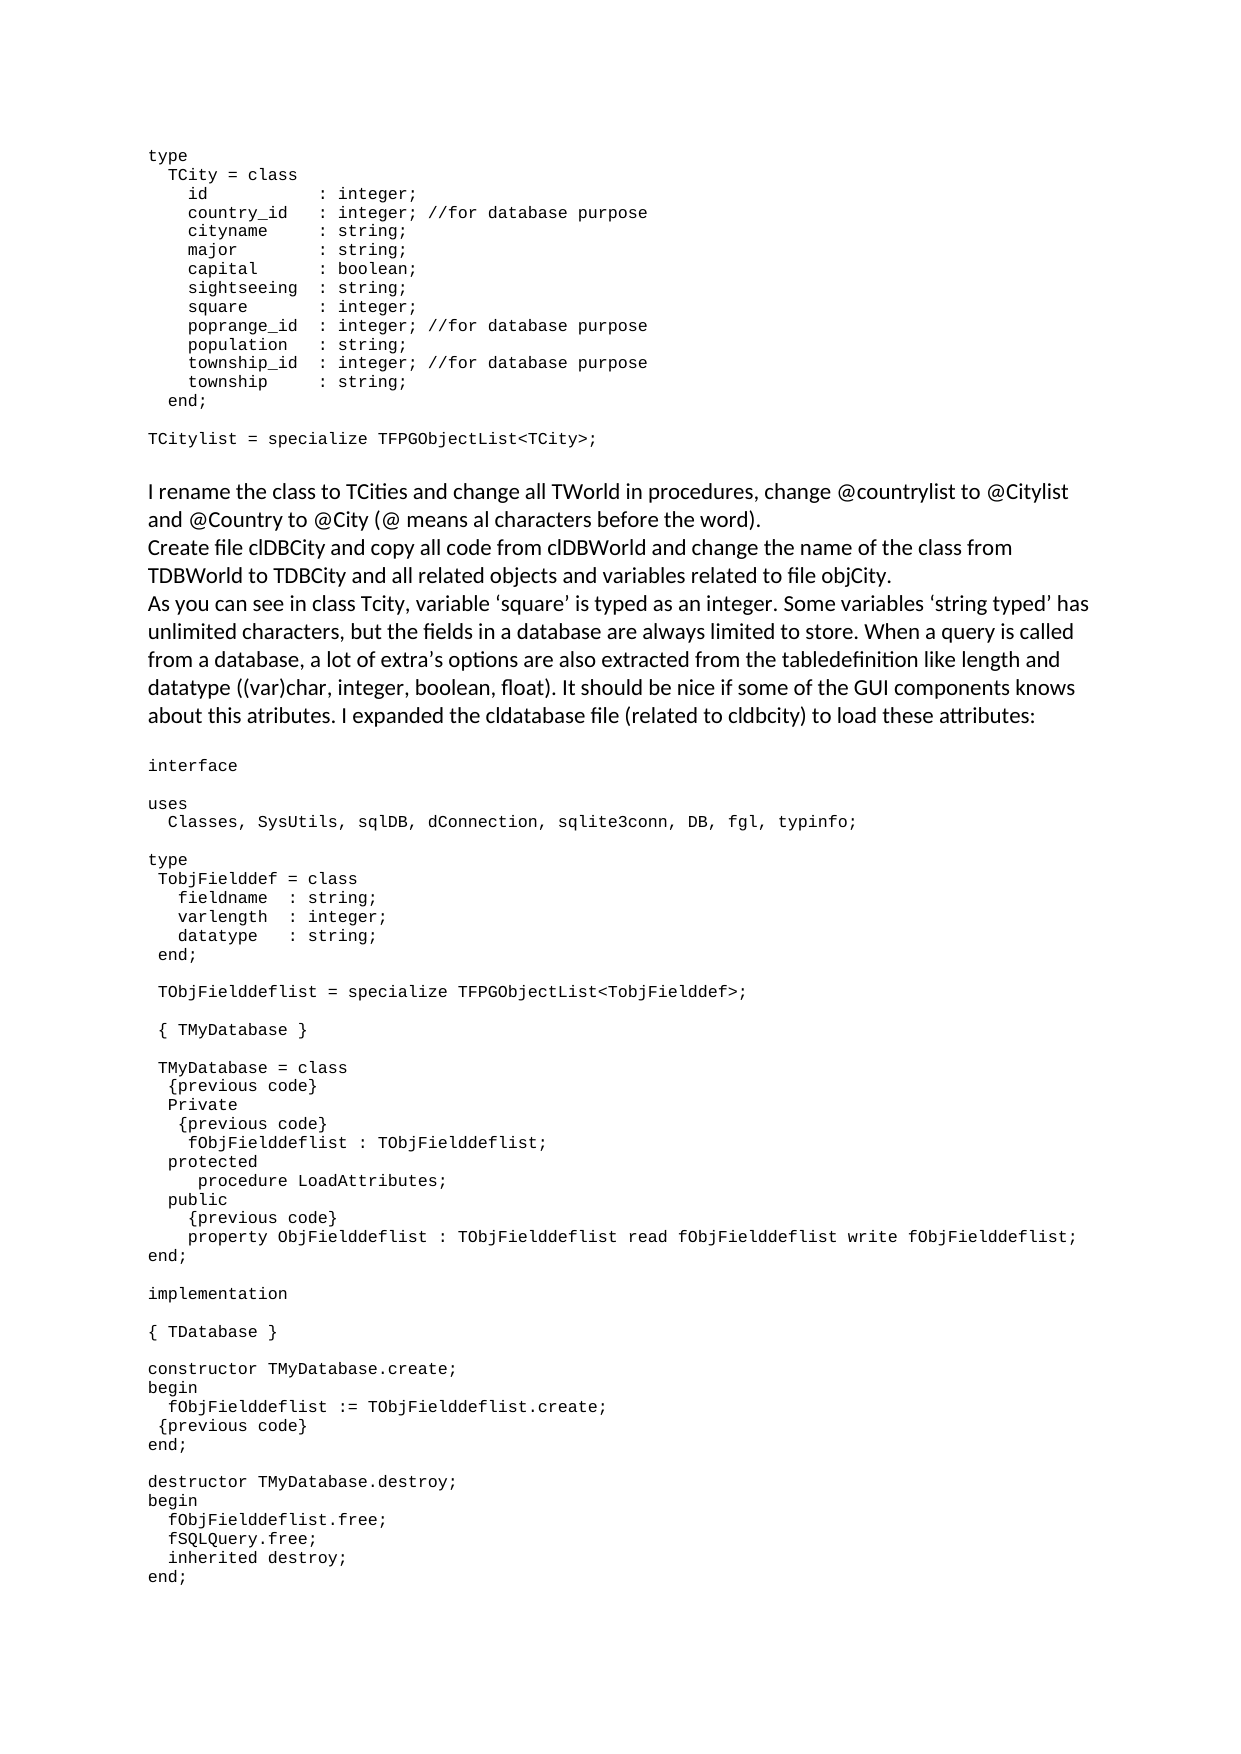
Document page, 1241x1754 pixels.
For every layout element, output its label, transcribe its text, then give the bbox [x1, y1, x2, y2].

text varlength : integer; [148, 908, 1093, 927]
text destructor TMyDatabase.destroy; [148, 1474, 1093, 1493]
text Private [148, 1097, 1093, 1116]
text { TMyDatabase } [148, 1021, 1093, 1040]
text fSQLQuery.free; [148, 1531, 1093, 1549]
text implementation [148, 1285, 1093, 1304]
text type [148, 852, 1093, 871]
text country_id : integer; //for database purpose [148, 204, 1093, 223]
text township : string; [148, 374, 1093, 393]
text end; [148, 393, 1093, 412]
text fieldname : string; [148, 889, 1093, 908]
text TObjFielddeflist = specialize TFPGObjectList<TobjFielddef>; [148, 984, 1093, 1003]
text constructor TMyDatabase.create; [148, 1361, 1093, 1380]
text poprange_id : integer; //for database purpose [148, 317, 1093, 336]
text fObjFielddeflist := TObjFielddeflist.create; [148, 1398, 1093, 1417]
text sightseeing : string; [148, 279, 1093, 298]
text public [148, 1191, 1093, 1210]
text end; [148, 1248, 1093, 1267]
text I rename the class to TCities and change all TWorld in procedures, change @countrylist to @Citylist and @Country to @City (@ means al characters before the word). [148, 477, 1093, 533]
text id : integer; [148, 185, 1093, 204]
text protected [148, 1153, 1093, 1172]
text capital : boolean; [148, 261, 1093, 279]
text end; [148, 1568, 1093, 1587]
text TobjFielddef = class [148, 871, 1093, 889]
text cityname : string; [148, 223, 1093, 242]
text As you can see in class Tcity, variable ‘square’ is typed as an integer. Some variables ‘string typed’ has unlimited characters, but the fields in a database are always limited to store. When a query is called from a database, a lot of extra’s options are also extracted from the tabledefinition like length and datatype ((var)char, integer, boolean, float). It should be nice if some of the GUI components knows about this atributes. I expanded the cldatabase file (related to cldbcity) to load these attributes: [148, 589, 1093, 729]
text TCity = class [148, 166, 1093, 185]
text fObjFielddeflist : TObjFielddeflist; [148, 1134, 1093, 1153]
text uses [148, 795, 1093, 814]
text { TDatabase } [148, 1323, 1093, 1342]
text interface [148, 757, 1093, 776]
text {previous code} [148, 1417, 1093, 1436]
text end; [148, 946, 1093, 965]
text datatype : string; [148, 927, 1093, 946]
text fObjFielddeflist.free; [148, 1512, 1093, 1531]
text {previous code} [148, 1116, 1093, 1134]
text major : string; [148, 242, 1093, 261]
text begin [148, 1380, 1093, 1398]
text Classes, SysUtils, sqlDB, dConnection, sqlite3conn, DB, fgl, typinfo; [148, 814, 1093, 833]
text type [148, 148, 1093, 166]
text {previous code} [148, 1210, 1093, 1229]
text population : string; [148, 336, 1093, 355]
text {previous code} [148, 1078, 1093, 1097]
text square : integer; [148, 298, 1093, 317]
text Create file clDBCity and copy all code from clDBWorld and change the name of the class from TDBWorld to TDBCity and all related objects and variables related to file objCity. [148, 533, 1093, 589]
text TMyDatabase = class [148, 1059, 1093, 1078]
text end; [148, 1436, 1093, 1455]
text TCitylist = specialize TFPGObjectList<TCity>; [148, 430, 1093, 449]
text begin [148, 1493, 1093, 1512]
text inherited destroy; [148, 1549, 1093, 1568]
text property ObjFielddeflist : TObjFielddeflist read fObjFielddeflist write fObjFielddeflist; [148, 1229, 1093, 1248]
text township_id : integer; //for database purpose [148, 355, 1093, 374]
text procedure LoadAttributes; [148, 1172, 1093, 1191]
